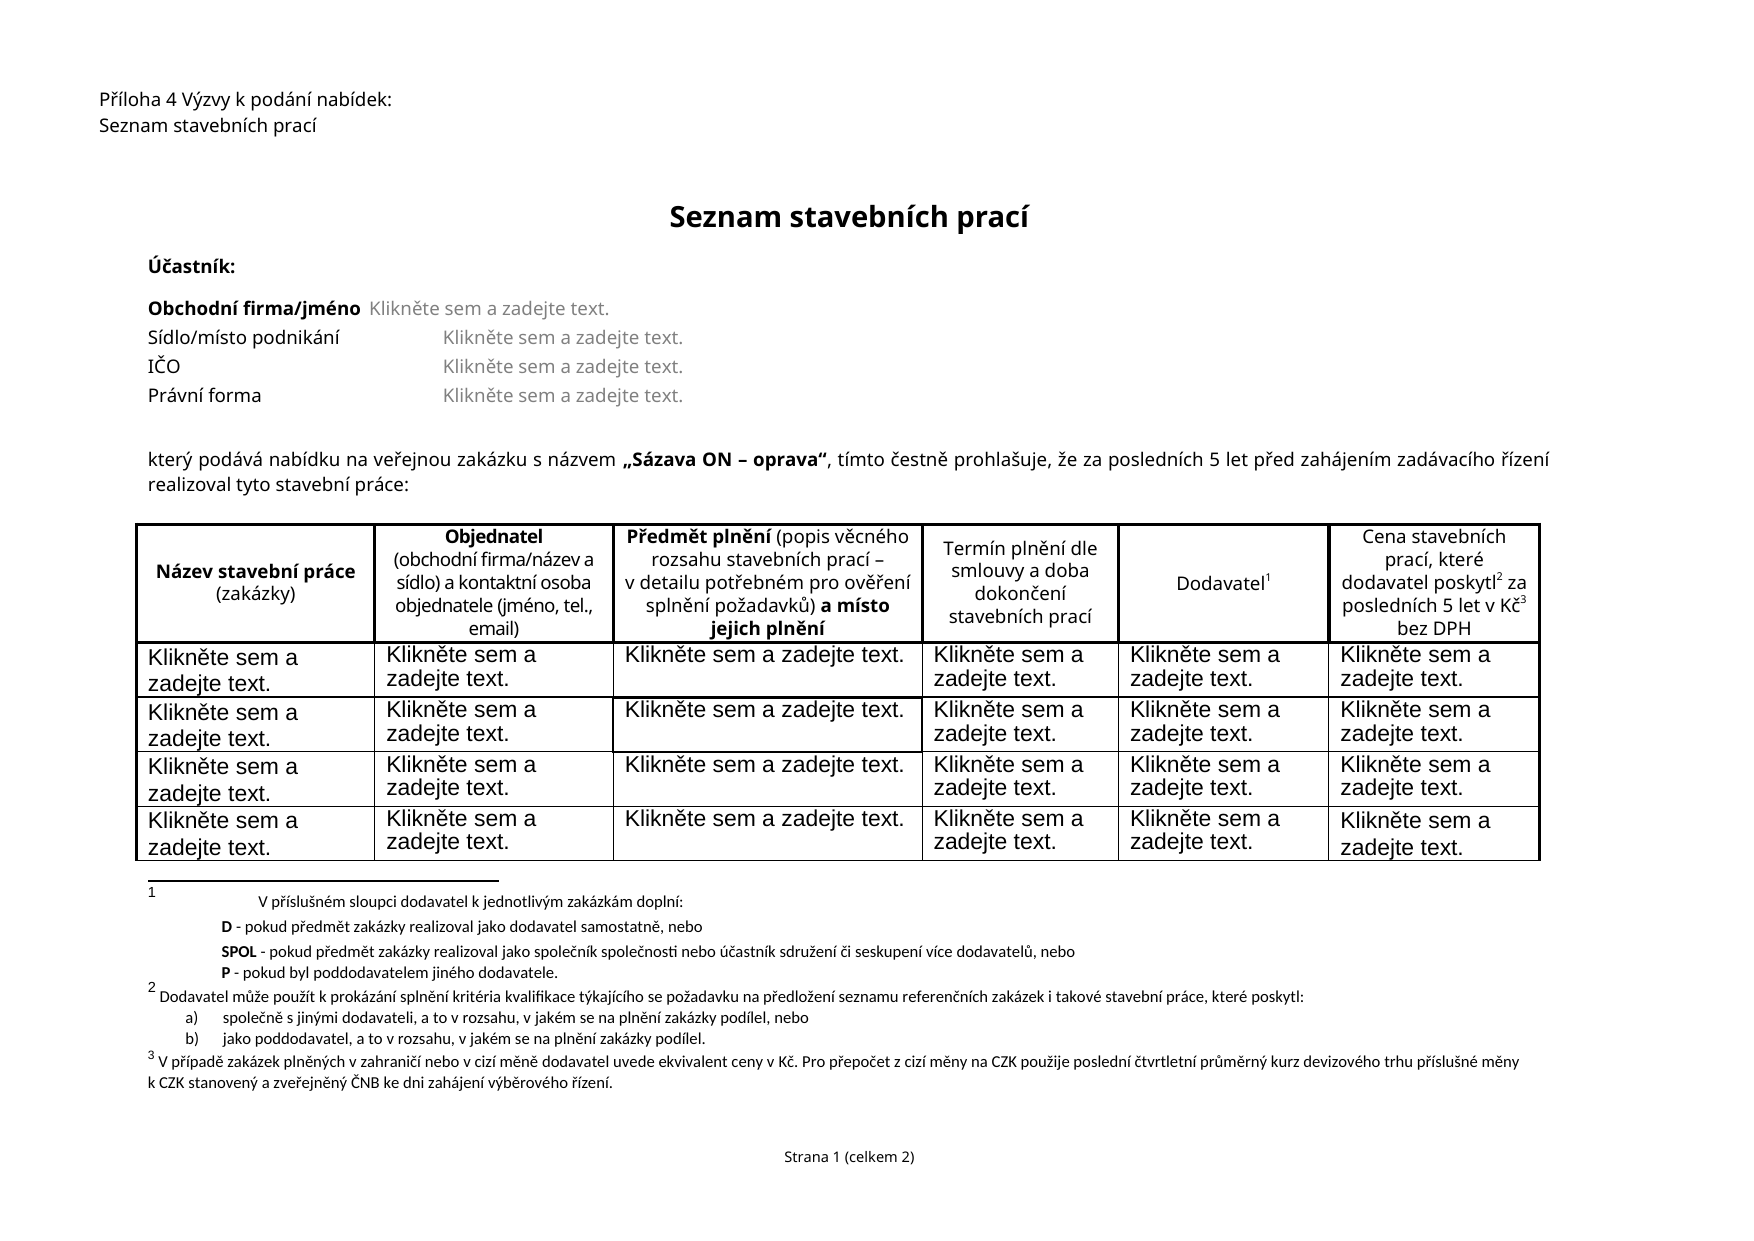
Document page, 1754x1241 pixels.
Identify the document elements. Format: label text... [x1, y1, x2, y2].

table_header Předmět plnění (popis věcného rozsahu stavebních prací – v detailu potřebném pro ověření splnění požadavků) a místo jejich plnění [615, 526, 921, 641]
table_header Dodavatel [1120, 526, 1327, 641]
table_header Termín plnění dle smlouvy a doba dokončení stavebních prací [924, 526, 1117, 641]
table_header Název stavební práce (zakázky) [138, 526, 373, 641]
text Účastník: [148, 249, 1551, 279]
title Seznam stavebních prací [148, 196, 1551, 236]
table_header Cena stavebních prací, které dodavatel poskytl za posledních 5 let v Kč bez DPH [1331, 526, 1538, 641]
text Právní forma [148, 379, 1551, 408]
text který podává nabídku na veřejnou zakázku s názvem „Sázava ON – oprava“, tímto čestně prohlašuje, že za posledních 5 let před zahájením zadávacího řízení realizoval tyto stavební práce: [148, 446, 1551, 497]
text Obchodní firma/jméno [148, 292, 1551, 321]
text IČO [148, 350, 1551, 379]
table_header Objednatel (obchodní firma/název a sídlo) a kontaktní osoba objednatele (jméno, tel., email) [376, 526, 612, 641]
text Sídlo/místo podnikání [148, 321, 1551, 350]
